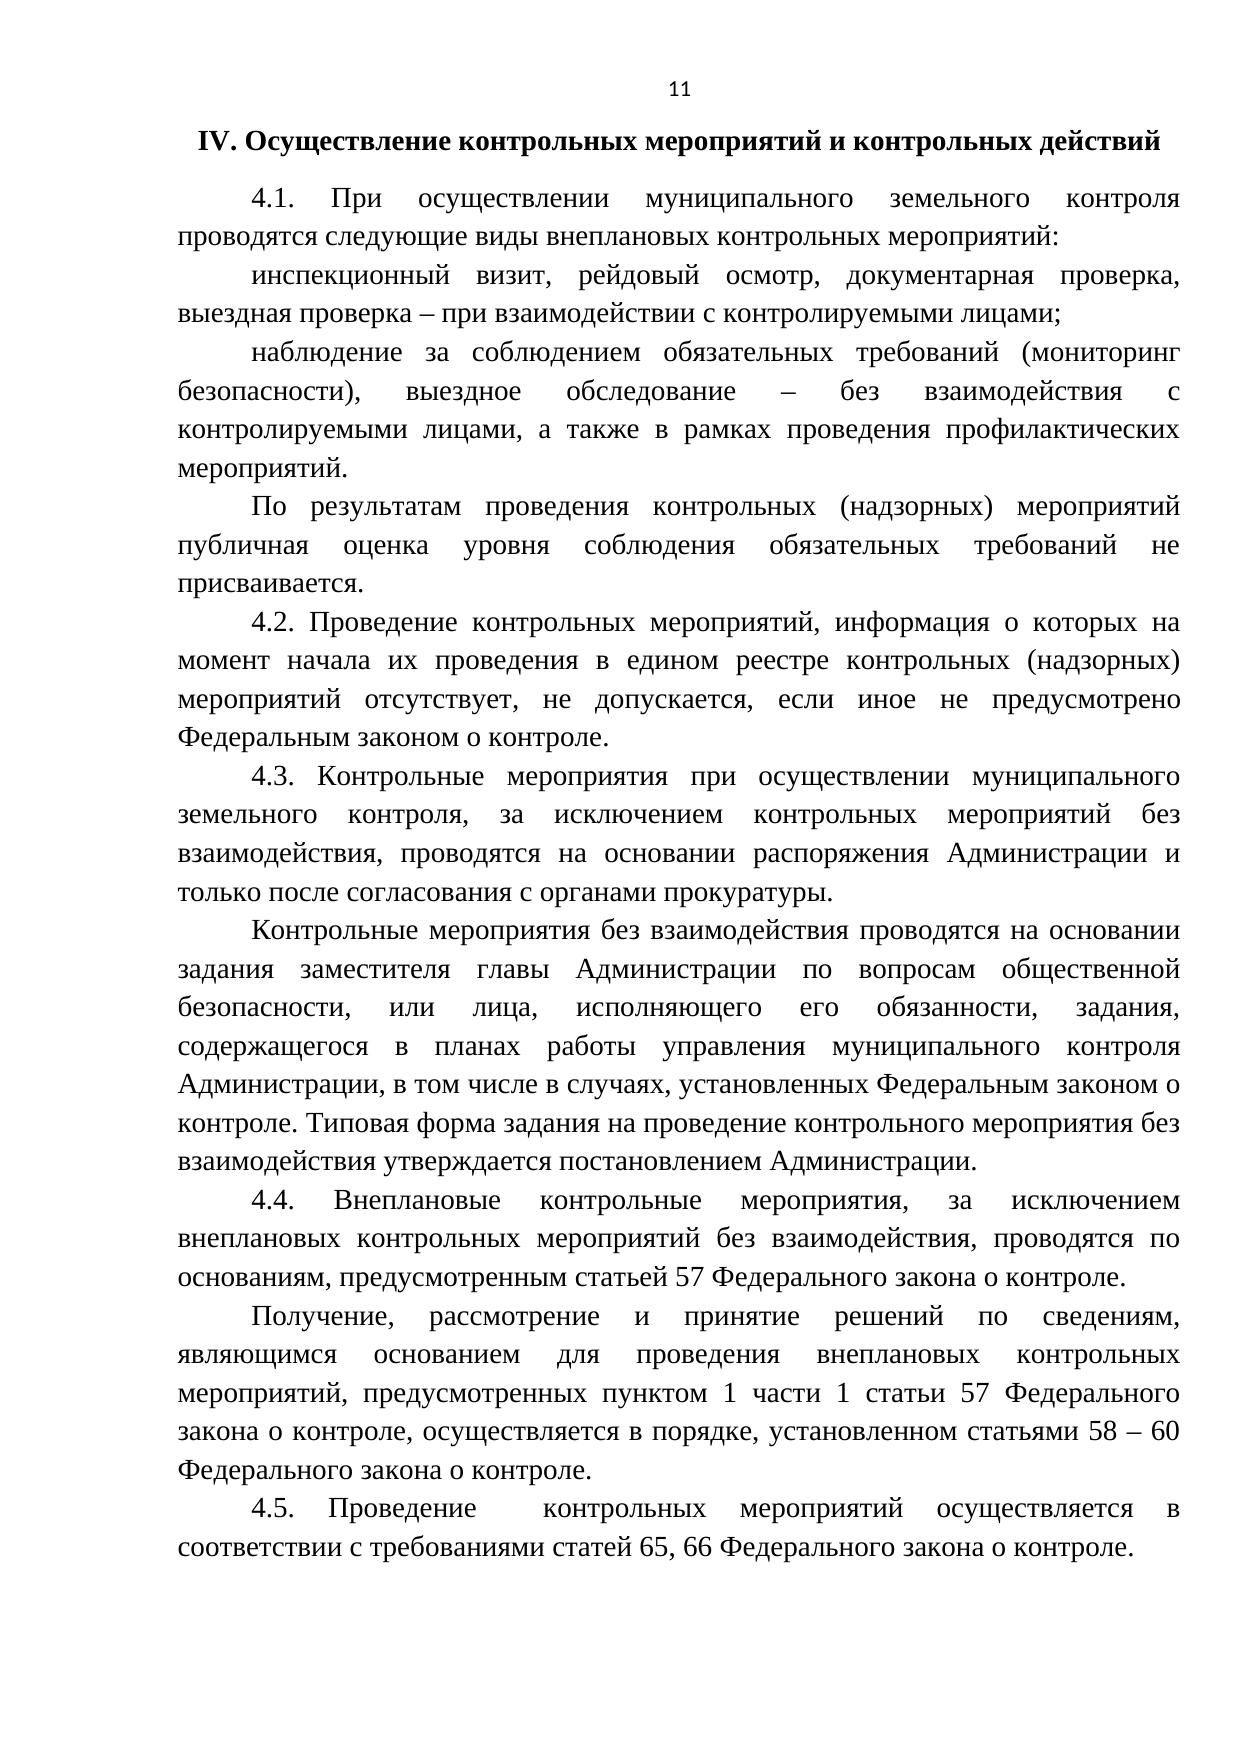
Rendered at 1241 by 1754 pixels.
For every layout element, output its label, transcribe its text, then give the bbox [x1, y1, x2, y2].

text 4.5. Проведение контрольных мероприятий осуществляется в соответствии с требованиями статей 65, 66 Федерального закона о контроле. [177, 1490, 1181, 1562]
text наблюдение за соблюдением обязательных требований (мониторинг безопасности), выездное обследование – без взаимодействия с контролируемыми лицами, а также в рамках проведения профилактических мероприятий. [177, 334, 1181, 483]
text 4.2. Проведение контрольных мероприятий, информация о которых на момент начала их проведения в едином реестре контрольных (надзорных) мероприятий отсутствует, не допускается, если иное не предусмотрено Федеральным законом о контроле. [177, 604, 1181, 753]
text 4.1. При осуществлении муниципального земельного контроля проводятся следующие виды внеплановых контрольных мероприятий: [177, 180, 1181, 252]
text 4.4. Внеплановые контрольные мероприятия, за исключением внеплановых контрольных мероприятий без взаимодействия, проводятся по основаниям, предусмотренным статьей 57 Федерального закона о контроле. [177, 1182, 1181, 1293]
text инспекционный визит, рейдовый осмотр, документарная проверка, выездная проверка – при взаимодействии с контролируемыми лицами; [177, 257, 1181, 329]
text 4.3. Контрольные мероприятия при осуществлении муниципального земельного контроля, за исключением контрольных мероприятий без взаимодействия, проводятся на основании распоряжения Администрации и только после согласования с органами прокуратуры. [177, 758, 1181, 907]
text По результатам проведения контрольных (надзорных) мероприятий публичная оценка уровня соблюдения обязательных требований не присваивается. [177, 488, 1181, 599]
text IV. Осуществление контрольных мероприятий и контрольных действий [177, 130, 1181, 155]
text Получение, рассмотрение и принятие решений по сведениям, являющимся основанием для проведения внеплановых контрольных мероприятий, предусмотренных пунктом 1 части 1 статьи 57 Федерального закона о контроле, осуществляется в порядке, установленном статьями 58 – 60 Федерального закона о контроле. [177, 1298, 1181, 1485]
text Контрольные мероприятия без взаимодействия проводятся на основании задания заместителя главы Администрации по вопросам общественной безопасности, или лица, исполняющего его обязанности, задания, содержащегося в планах работы управления муниципального контроля Администрации, в том числе в случаях, установленных Федеральным законом о контроле. Типовая форма задания на проведение контрольного мероприятия без взаимодействия утверждается постановлением Администрации. [177, 912, 1181, 1177]
